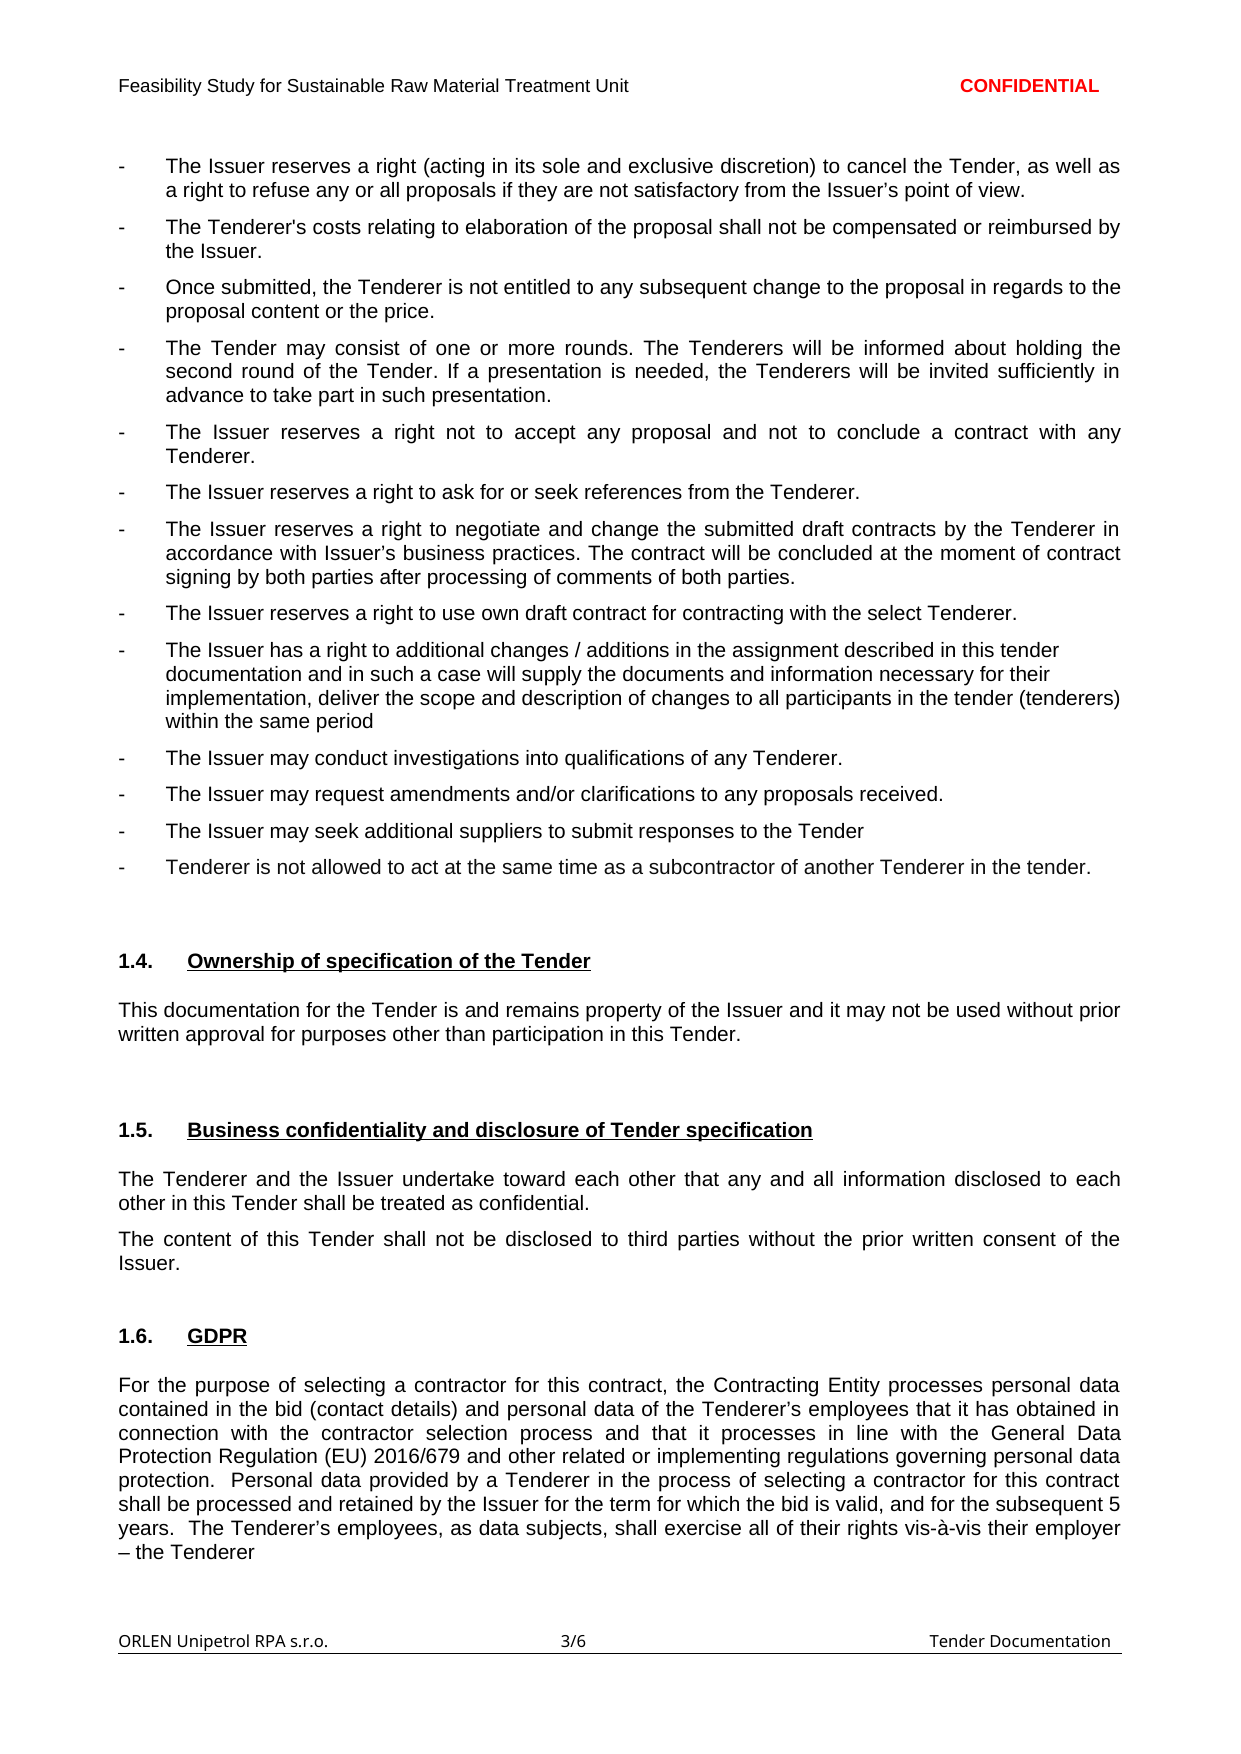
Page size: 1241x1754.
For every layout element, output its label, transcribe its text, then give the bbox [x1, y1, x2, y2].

subtitle The Issuer may seek additional suppliers to submit responses to the Tender [118, 819, 1122, 843]
subtitle The Issuer reserves a right not to accept any proposal and not to conclude a contract with any Tenderer. [118, 420, 1122, 468]
subtitle The Issuer reserves a right to use own draft contract for contracting with the select Tenderer. [118, 601, 1122, 625]
text This documentation for the Tender is and remains property of the Issuer and it may not be used without prior written approval for purposes other than participation in this Tender. [118, 997, 1122, 1045]
subtitle The Issuer may conduct investigations into qualifications of any Tenderer. [118, 746, 1122, 770]
text For the purpose of selecting a contractor for this contract, the Contracting Entity processes personal data contained in the bid (contact details) and personal data of the Tenderer’s employees that it has obtained in connection with the contractor selection process and that it processes in line with the General Data Protection Regulation (EU) 2016/679 and other related or implementing regulations governing personal data protection. Personal data provided by a Tenderer in the process of selecting a contractor for this contract shall be processed and retained by the Issuer for the term for which the bid is valid, and for the subsequent 5 years. The Tenderer’s employees, as data subjects, shall exercise all of their rights vis-à-vis their employer – the Tenderer [118, 1372, 1122, 1564]
text The content of this Tender shall not be disclosed to third parties without the prior written consent of the Issuer. [118, 1227, 1122, 1275]
text The Tenderer and the Issuer undertake toward each other that any and all information disclosed to each other in this Tender shall be treated as confidential. [118, 1167, 1122, 1215]
list The Issuer reserves a right (acting in its sole and exclusive discretion) to cancel the Tender, as well as a right to refuse any or all proposals if they are not satisfactory from the Issuer’s point of view. [118, 154, 1122, 202]
subtitle The Tender may consist of one or more rounds. The Tenderers will be informed about holding the second round of the Tender. If a presentation is needed, the Tenderers will be invited sufficiently in advance to take part in such presentation. [118, 335, 1122, 407]
list Ownership of specification of the Tender [118, 949, 1122, 973]
subtitle The Issuer reserves a right to ask for or seek references from the Tenderer. [118, 480, 1122, 504]
list The Issuer has a right to additional changes / additions in the assignment described in this tender documentation and in such a case will supply the documents and information necessary for their implementation, deliver the scope and description of changes to all participants in the tender (tenderers) within the same period [118, 637, 1122, 733]
list Once submitted, the Tenderer is not entitled to any subsequent change to the proposal in regards to the proposal content or the price. [118, 275, 1122, 323]
list The Tenderer's costs relating to elaboration of the proposal shall not be compensated or reimbursed by the Issuer. [118, 214, 1122, 262]
list Business confidentiality and disclosure of Tender specification [118, 1118, 1122, 1142]
list GDPR [118, 1324, 1122, 1348]
subtitle The Issuer may request amendments and/or clarifications to any proposals received. [118, 782, 1122, 806]
subtitle Tenderer is not allowed to act at the same time as a subcontractor of another Tenderer in the tender. [118, 855, 1122, 879]
subtitle The Issuer reserves a right to negotiate and change the submitted draft contracts by the Tenderer in accordance with Issuer’s business practices. The contract will be concluded at the moment of contract signing by both parties after processing of comments of both parties. [118, 517, 1122, 588]
